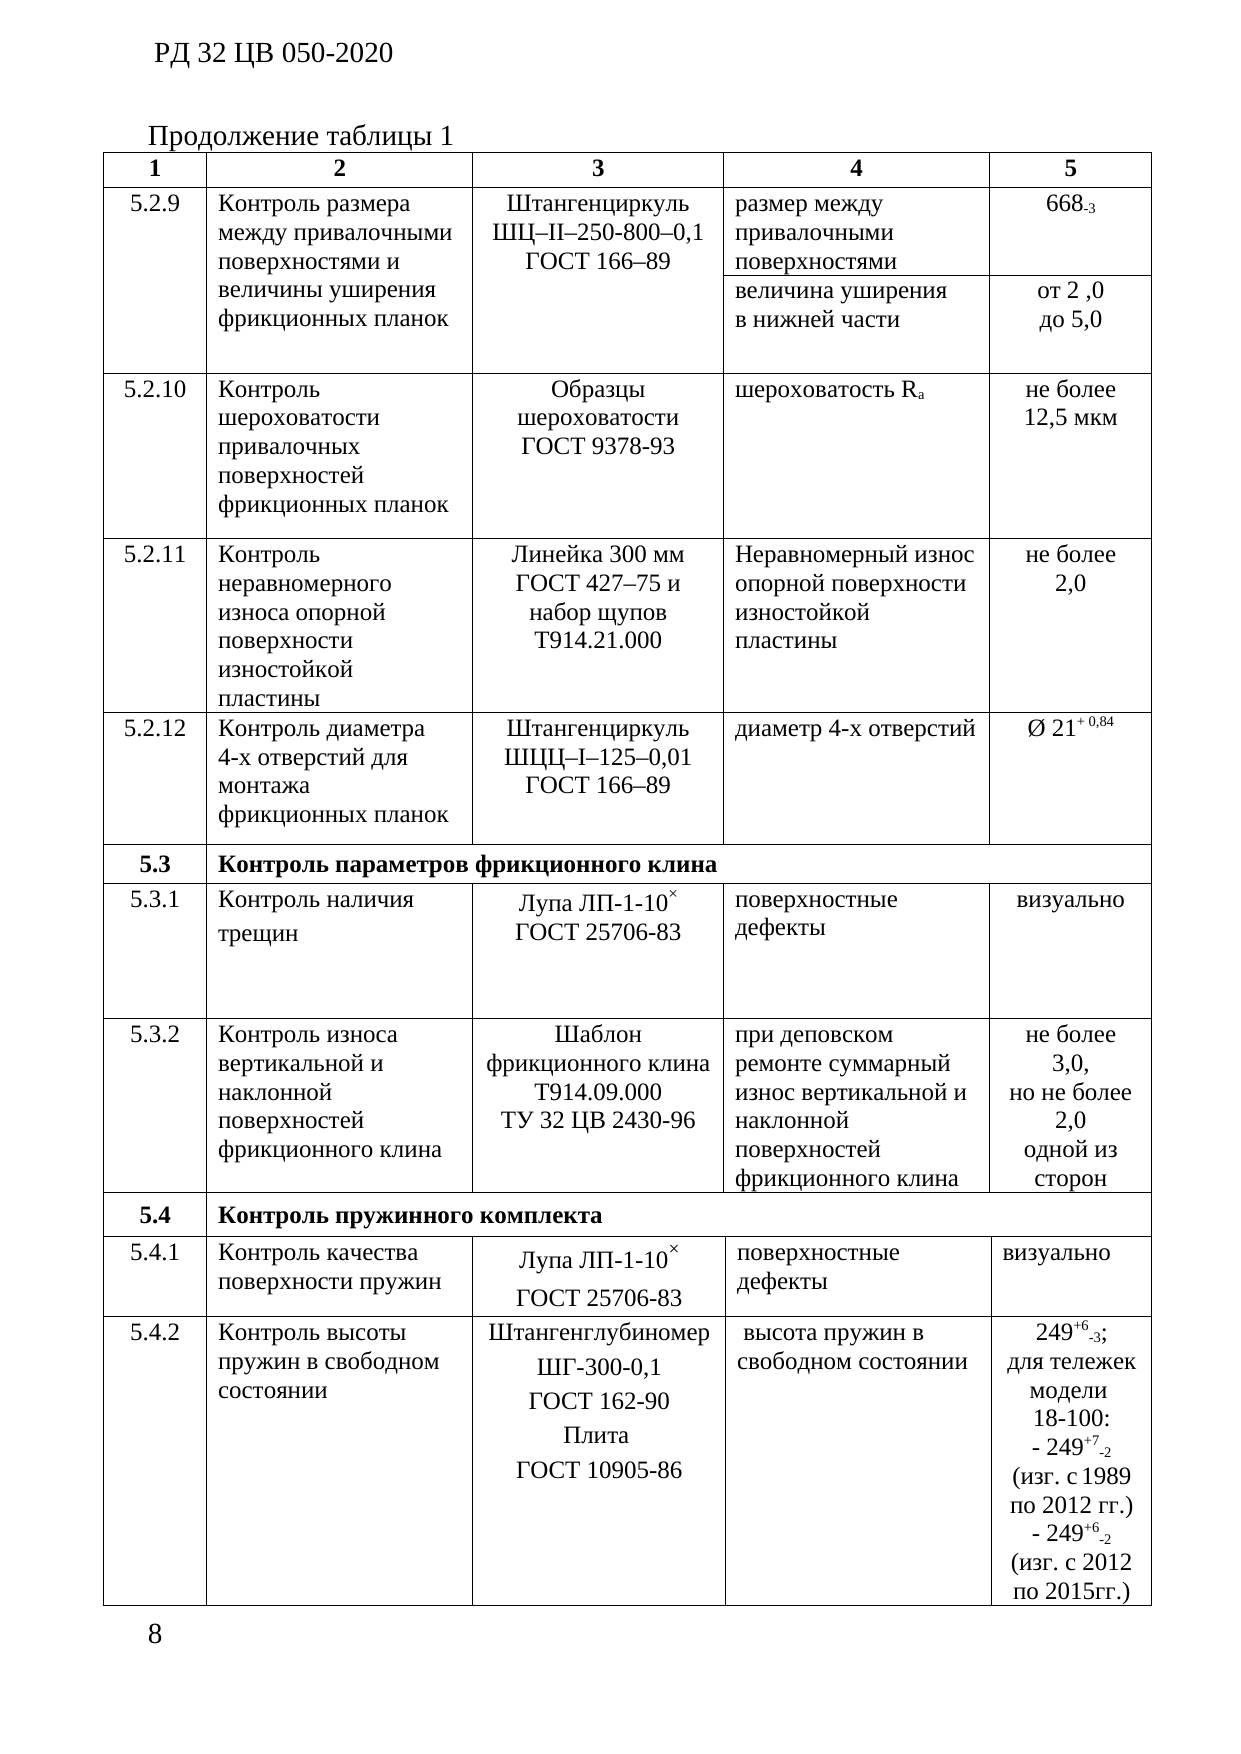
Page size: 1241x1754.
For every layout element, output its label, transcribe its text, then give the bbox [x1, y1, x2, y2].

table_cell Контроль размера между привалочными поверхностями и величины уширения фрикционных планок [207, 188, 472, 373]
table_cell не более 12,5 мкм [990, 374, 1151, 538]
table_cell 5.2.10 [104, 374, 206, 538]
table_cell 5.3 [104, 845, 206, 883]
text Продолжение таблицы 1 [148, 118, 1152, 152]
table_cell визуально [990, 884, 1151, 1018]
table_cell 5.4 [104, 1193, 206, 1236]
table_header 2 [207, 153, 472, 187]
table_cell 5.4.1 [104, 1237, 206, 1316]
table_cell Лупа ЛП-1-10× ГОСТ 25706-83 [473, 884, 723, 1018]
table_cell Контроль шероховатости привалочных поверхностей фрикционных планок [207, 374, 472, 538]
table_cell не более 2,0 [990, 539, 1151, 712]
table_header 5 [990, 153, 1151, 187]
table_cell Штангенглубиномер ШГ-300-0,1 ГОСТ 162-90 Плита ГОСТ 10905-86 [473, 1317, 725, 1605]
table_cell 5.3.2 [104, 1019, 206, 1192]
table_cell при деповском ремонте суммарный износ вертикальной и наклонной поверхностей фрикционного клина [724, 1019, 989, 1192]
table_cell Контроль диаметра 4-х отверстий для монтажа фрикционных планок [207, 713, 472, 844]
table_cell Штангенциркуль ШЦЦ–I–125–0,01 ГОСТ 166–89 [473, 713, 723, 844]
table_cell Контроль высоты пружин в свободном состоянии [207, 1317, 472, 1605]
table_cell 249+6-3; для тележек модели 18-100: - 249+7-2 (изг. с 1989 по 2012 гг.) - 249+6-2 (изг. с 2012 по 2015гг.) [992, 1317, 1151, 1605]
table_cell 5.4.2 [104, 1317, 206, 1605]
table_cell 668-3 [990, 188, 1151, 274]
table_cell величина уширения в нижней части [724, 276, 989, 373]
table_cell диаметр 4-х отверстий [724, 713, 989, 844]
table_cell шероховатость Ra [724, 374, 989, 538]
table_cell 5.2.11 [104, 539, 206, 712]
table_cell Лупа ЛП-1-10× ГОСТ 25706-83 [473, 1237, 725, 1316]
table_cell визуально [992, 1237, 1151, 1316]
table_cell поверхностные дефекты [724, 884, 989, 1018]
table_cell 5.2.9 [104, 188, 206, 373]
table_cell Контроль параметров фрикционного клина [207, 845, 1151, 883]
table_cell Контроль неравномерного износа опорной поверхности изностойкой пластины [207, 539, 472, 712]
table_header 1 [104, 153, 206, 187]
table_cell от 2 ,0 до 5,0 [990, 276, 1151, 373]
table_cell Штангенциркуль ШЦ–II–250-800–0,1 ГОСТ 166–89 [473, 188, 723, 373]
table_cell Неравномерный износ опорной поверхности изностойкой пластины [724, 539, 989, 712]
table_cell Шаблон фрикционного клина Т914.09.000 ТУ 32 ЦВ 2430-96 [473, 1019, 723, 1192]
table_cell Ø 21+ 0,84 [990, 713, 1151, 844]
table_cell Контроль качества поверхности пружин [207, 1237, 472, 1316]
table_cell поверхностные дефекты [726, 1237, 991, 1316]
table_cell не более 3,0, но не более 2,0 одной из сторон [990, 1019, 1151, 1192]
table_cell 5.3.1 [104, 884, 206, 1018]
table_header 4 [724, 153, 989, 187]
table_cell Контроль пружинного комплекта [207, 1193, 1151, 1236]
table_cell Контроль износа вертикальной и наклонной поверхностей фрикционного клина [207, 1019, 472, 1192]
table_header 3 [473, 153, 723, 187]
table_cell 5.2.12 [104, 713, 206, 844]
table_cell размер между привалочными поверхностями [724, 188, 989, 274]
table_cell высота пружин в свободном состоянии [726, 1317, 991, 1605]
table_cell Образцы шероховатости ГОСТ 9378-93 [473, 374, 723, 538]
table_cell Контроль наличия трещин [207, 884, 472, 1018]
table_cell Линейка 300 мм ГОСТ 427–75 и набор щупов Т914.21.000 [473, 539, 723, 712]
